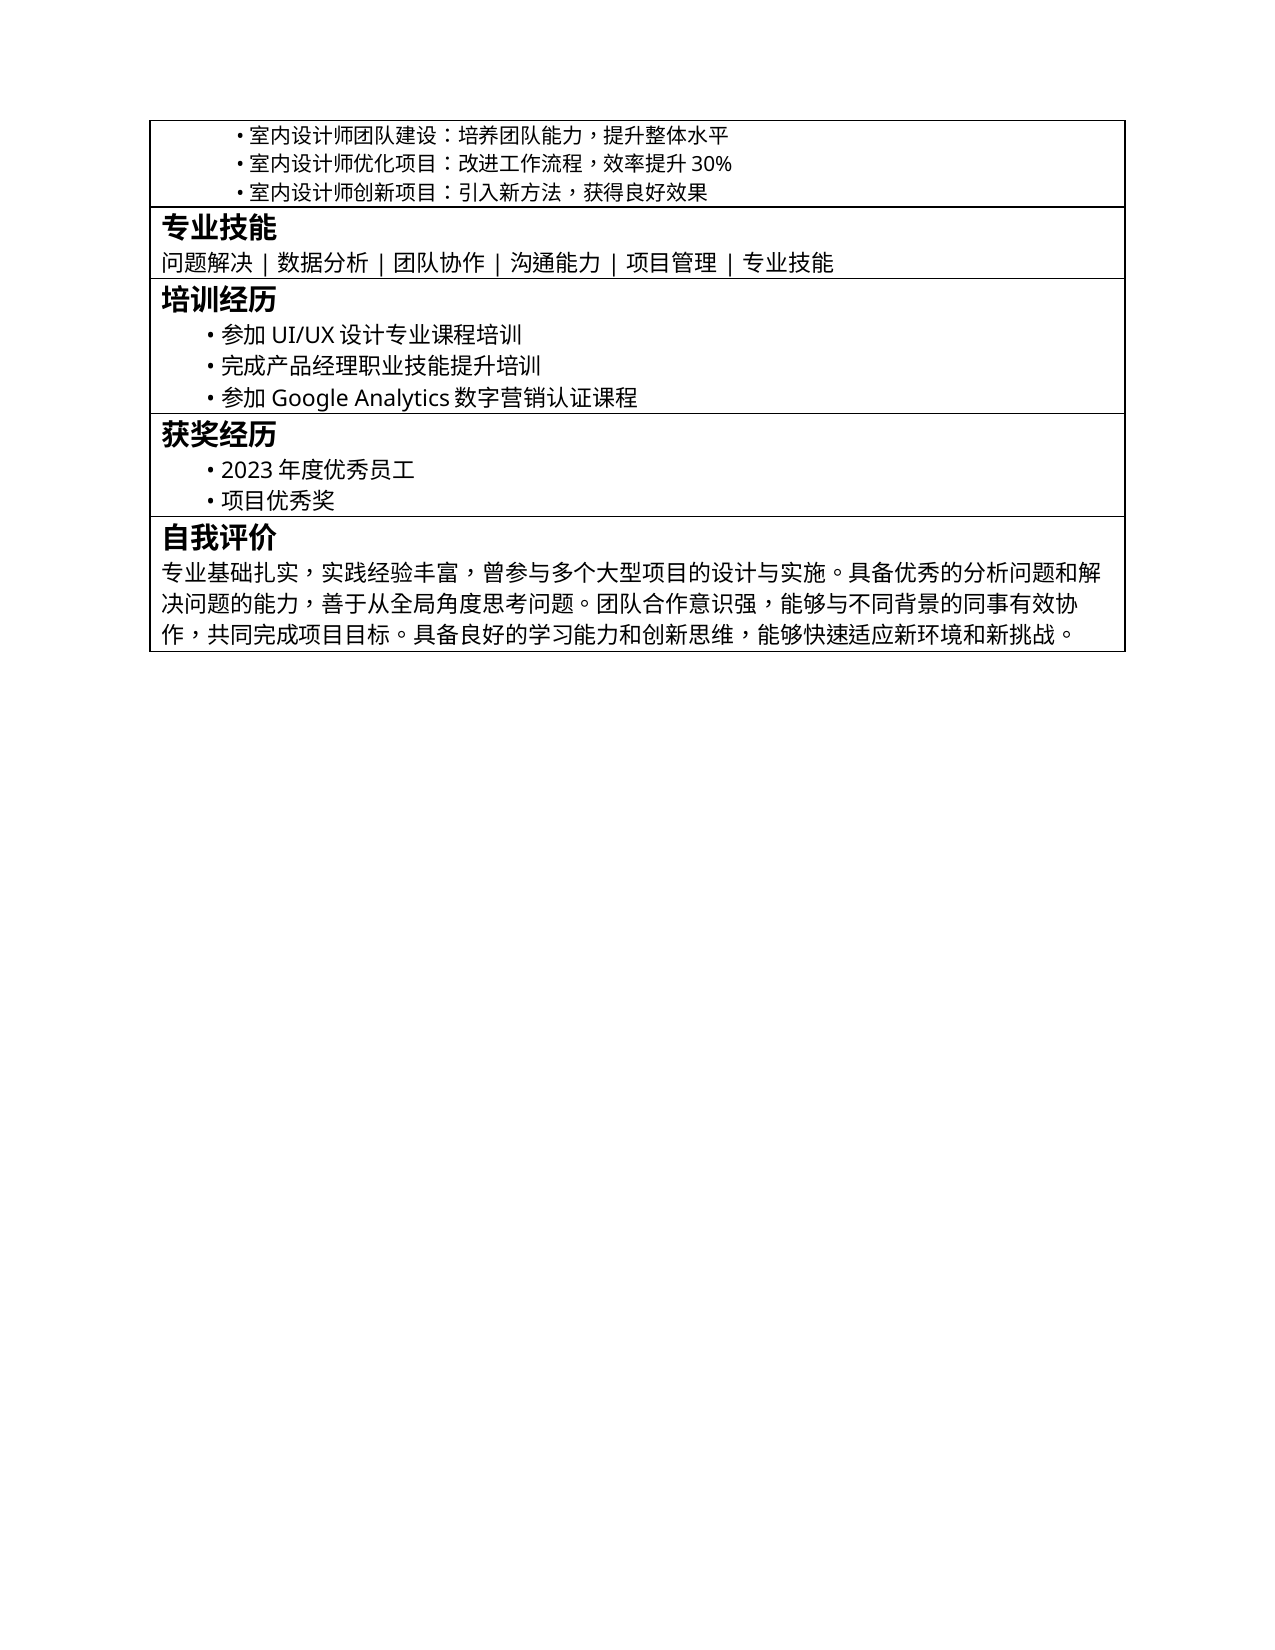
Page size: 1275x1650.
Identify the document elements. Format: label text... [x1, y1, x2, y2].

table_cell 专业技能 问题解决 | 数据分析 | 团队协作 | 沟通能力 | 项目管理 | 专业技能 [151, 208, 1124, 278]
table_cell 获奖经历 • 2023年度优秀员工 • 项目优秀奖 [151, 414, 1124, 516]
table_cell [151, 121, 1124, 206]
table_cell 自我评价 专业基础扎实，实践经验丰富，曾参与多个大型项目的设计与实施。具备优秀的分析问题和解决问题的能力，善于从全局角度思考问题。团队合作意识强，能够与不同背景的同事有效协作，共同完成项目目标。具备良好的学习能力和创新思维，能够快速适应新环境和新挑战。 [151, 517, 1124, 651]
table_cell 培训经历 • 参加UI/UX设计专业课程培训 • 完成产品经理职业技能提升培训 • 参加Google Analytics数字营销认证课程 [151, 279, 1124, 413]
